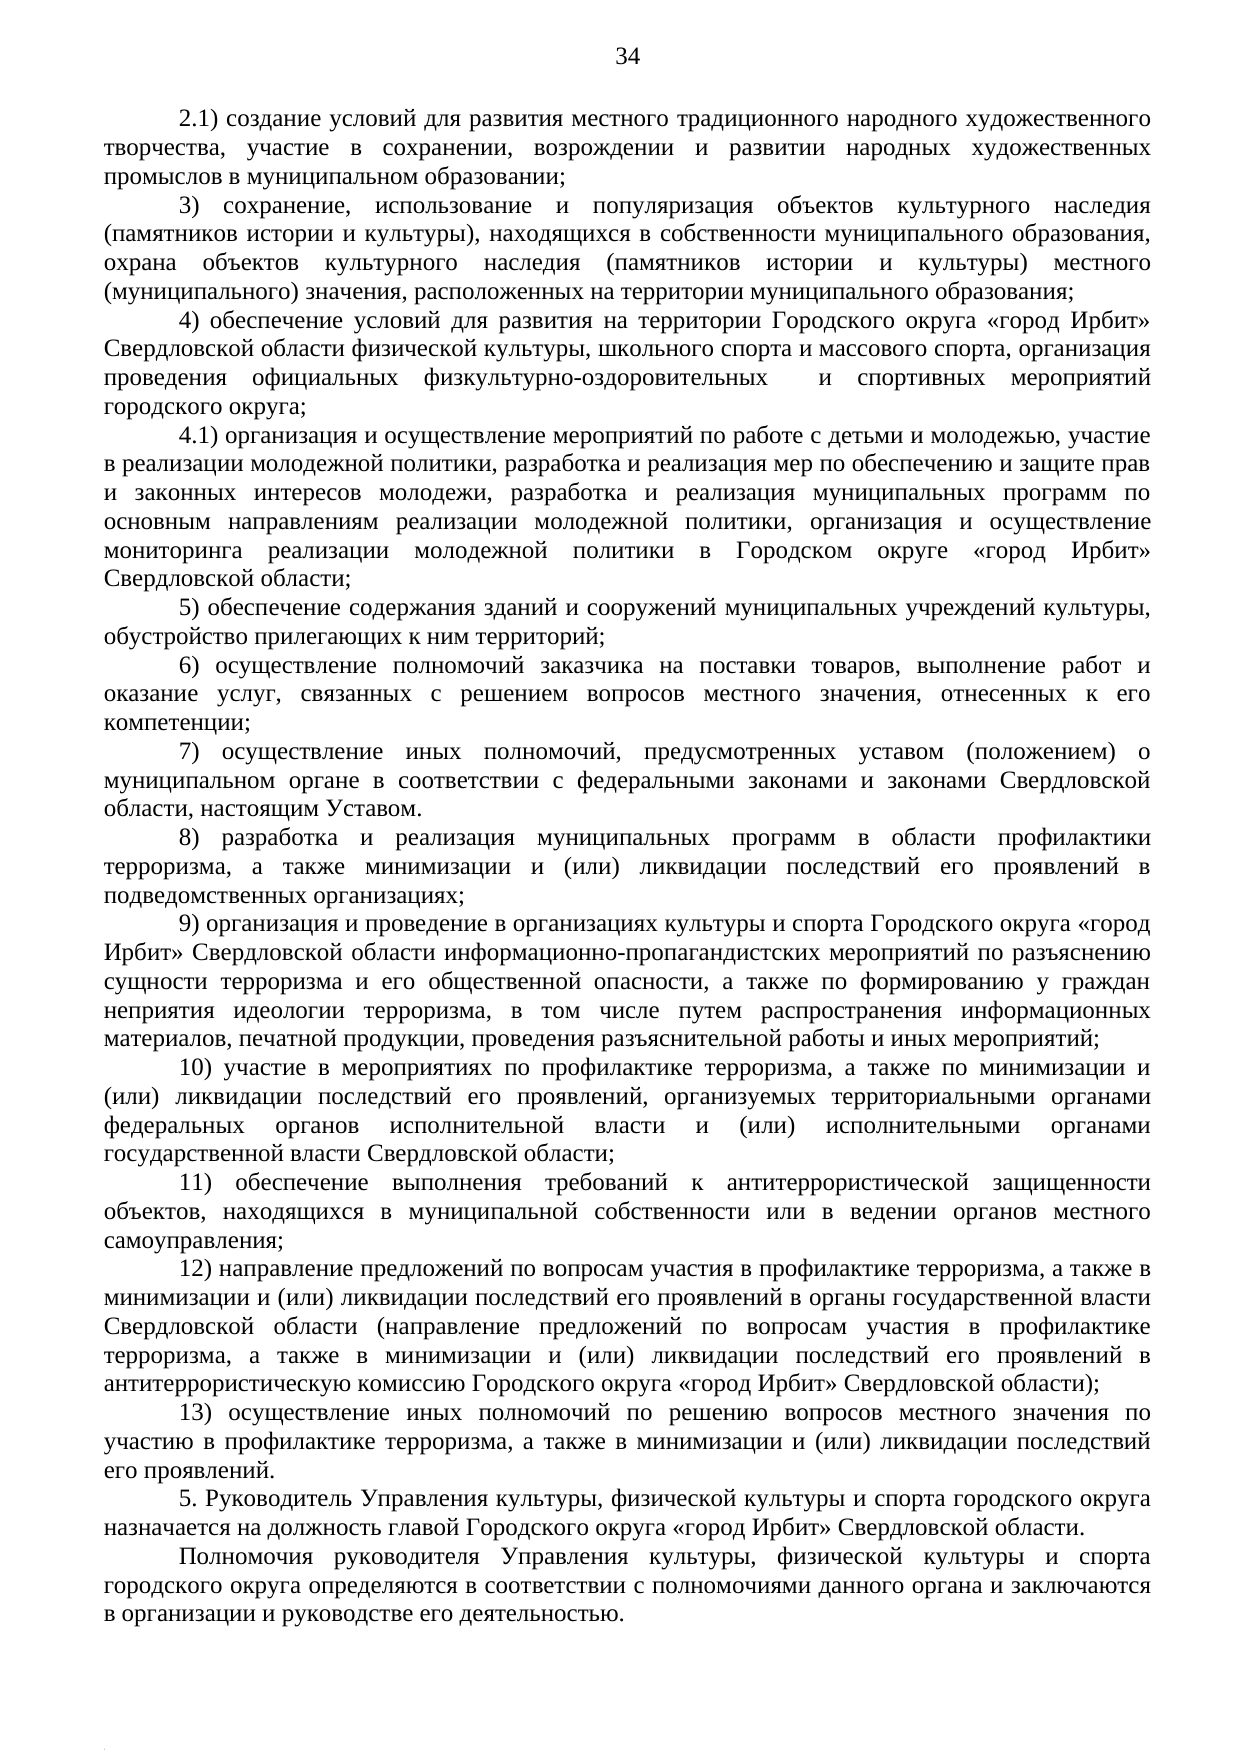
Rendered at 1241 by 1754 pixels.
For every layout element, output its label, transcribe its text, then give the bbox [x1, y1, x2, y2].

text 3) сохранение, использование и популяризация объектов культурного наследия (памятников истории и культуры), находящихся в собственности муниципального образования, охрана объектов культурного наследия (памятников истории и культуры) местного (муниципального) значения, расположенных на территории муниципального образования; [103, 190, 1152, 305]
text 8) разработка и реализация муниципальных программ в области профилактики терроризма, а также минимизации и (или) ликвидации последствий его проявлений в подведомственных организациях; [103, 822, 1152, 908]
text 13) осуществление иных полномочий по решению вопросов местного значения по участию в профилактике терроризма, а также в минимизации и (или) ликвидации последствий его проявлений. [103, 1397, 1152, 1483]
text 6) осуществление полномочий заказчика на поставки товаров, выполнение работ и оказание услуг, связанных с решением вопросов местного значения, отнесенных к его компетенции; [103, 650, 1152, 736]
text Полномочия руководителя Управления культуры, физической культуры и спорта городского округа определяются в соответствии с полномочиями данного органа и заключаются в организации и руководстве его деятельностью. [103, 1541, 1152, 1627]
text 9) организация и проведение в организациях культуры и спорта Городского округа «город Ирбит» Свердловской области информационно-пропагандистских мероприятий по разъяснению сущности терроризма и его общественной опасности, а также по формированию у граждан неприятия идеологии терроризма, в том числе путем распространения информационных материалов, печатной продукции, проведения разъяснительной работы и иных мероприятий; [103, 908, 1152, 1052]
text 2.1) создание условий для развития местного традиционного народного художественного творчества, участие в сохранении, возрождении и развитии народных художественных промыслов в муниципальном образовании; [103, 103, 1152, 190]
text 5) обеспечение содержания зданий и сооружений муниципальных учреждений культуры, обустройство прилегающих к ним территорий; [103, 592, 1152, 650]
text 10) участие в мероприятиях по профилактике терроризма, а также по минимизации и (или) ликвидации последствий его проявлений, организуемых территориальными органами федеральных органов исполнительной власти и (или) исполнительными органами государственной власти Свердловской области; [103, 1052, 1152, 1167]
text 4) обеспечение условий для развития на территории Городского округа «город Ирбит» Свердловской области физической культуры, школьного спорта и массового спорта, организация проведения официальных физкультурно-оздоровительных и спортивных мероприятий городского округа; [103, 305, 1152, 420]
text 4.1) организация и осуществление мероприятий по работе с детьми и молодежью, участие в реализации молодежной политики, разработка и реализация мер по обеспечению и защите прав и законных интересов молодежи, разработка и реализация муниципальных программ по основным направлениям реализации молодежной политики, организация и осуществление мониторинга реализации молодежной политики в Городском округе «город Ирбит» Свердловской области; [103, 420, 1152, 592]
text 12) направление предложений по вопросам участия в профилактике терроризма, а также в минимизации и (или) ликвидации последствий его проявлений в органы государственной власти Свердловской области (направление предложений по вопросам участия в профилактике терроризма, а также в минимизации и (или) ликвидации последствий его проявлений в антитеррористическую комиссию Городского округа «город Ирбит» Свердловской области); [103, 1253, 1152, 1397]
text 11) обеспечение выполнения требований к антитеррористической защищенности объектов, находящихся в муниципальной собственности или в ведении органов местного самоуправления; [103, 1167, 1152, 1253]
text 5. Руководитель Управления культуры, физической культуры и спорта городского округа назначается на должность главой Городского округа «город Ирбит» Свердловской области. [103, 1483, 1152, 1541]
text 7) осуществление иных полномочий, предусмотренных уставом (положением) о муниципальном органе в соответствии с федеральными законами и законами Свердловской области, настоящим Уставом. [103, 736, 1152, 822]
